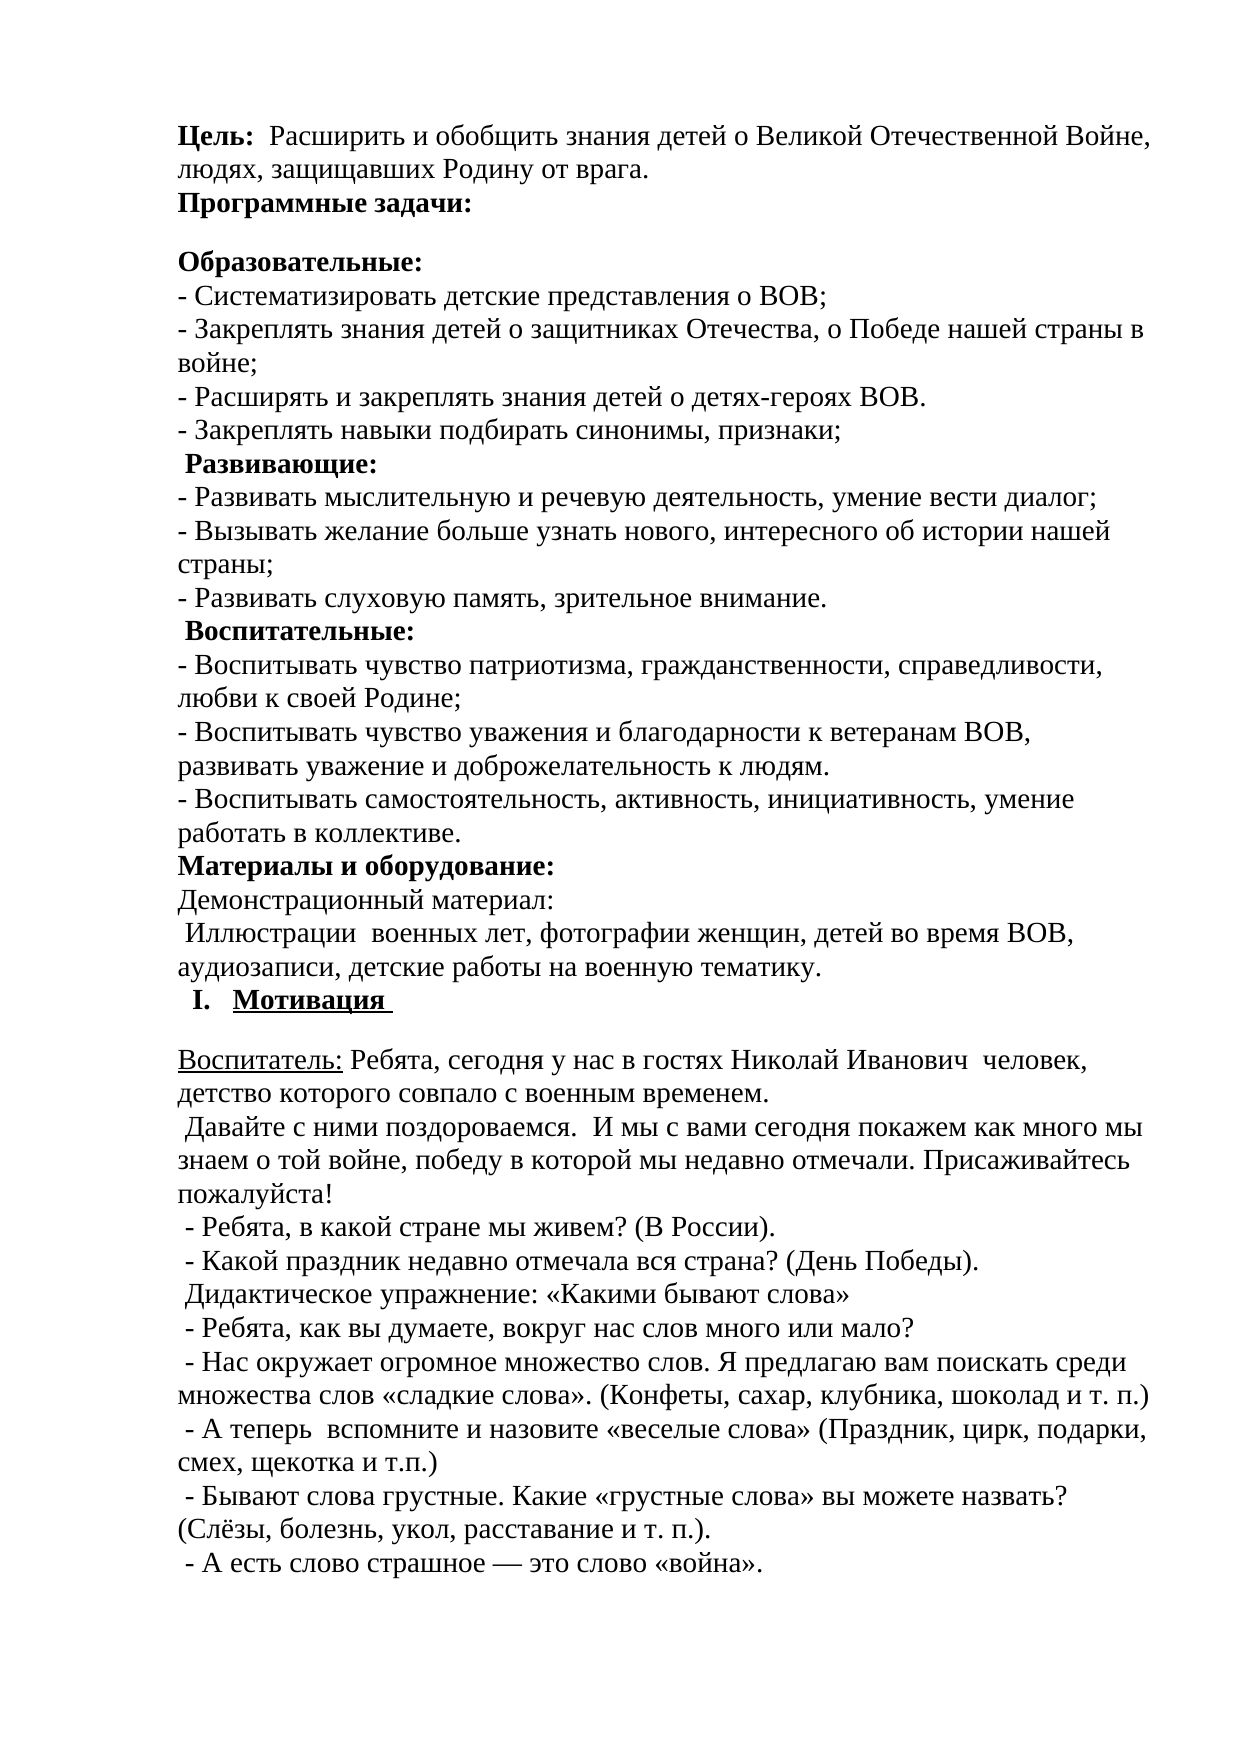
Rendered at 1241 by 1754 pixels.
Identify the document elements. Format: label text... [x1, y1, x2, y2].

text Программные задачи: [177, 185, 1152, 219]
text - Развивать слуховую память, зрительное внимание. [177, 580, 1152, 613]
text - Воспитывать самостоятельность, активность, инициативность, умение работать в коллективе. [177, 781, 1152, 848]
text Развивающие: [177, 446, 1152, 479]
text Воспитатель: Ребята, сегодня у нас в гостях Николай Иванович человек, детство которого совпало с военным временем. [177, 1042, 1152, 1109]
text - Систематизировать детские представления о ВОВ; [177, 278, 1152, 312]
text - Бывают слова грустные. Какие «грустные слова» вы можете назвать? (Слёзы, болезнь, укол, расставание и т. п.). [177, 1478, 1152, 1545]
text - Расширять и закреплять знания детей о детях-героях ВОВ. [177, 379, 1152, 412]
text - Воспитывать чувство патриотизма, гражданственности, справедливости, любви к своей Родине; [177, 647, 1152, 714]
text Материалы и оборудование: [177, 848, 1152, 882]
text - Какой праздник недавно отмечала вся страна? (День Победы). [177, 1243, 1152, 1277]
text - Ребята, в какой стране мы живем? (В России). [177, 1209, 1152, 1243]
text - Вызывать желание больше узнать нового, интересного об истории нашей страны; [177, 513, 1152, 580]
text Дидактическое упражнение: «Какими бывают слова» [177, 1277, 1152, 1310]
text - Нас окружает огромное множество слов. Я предлагаю вам поискать среди множества слов «сладкие слова». (Конфеты, сахар, клубника, шоколад и т. п.) [177, 1344, 1152, 1411]
text Цель: Расширить и обобщить знания детей о Великой Отечественной Войне, людях, защищавших Родину от врага. [177, 118, 1152, 185]
text Давайте с ними поздороваемся. И мы с вами сегодня покажем как много мы знаем о той войне, победу в которой мы недавно отмечали. Присаживайтесь пожалуйста! [177, 1109, 1152, 1209]
text Воспитательные: [177, 613, 1152, 647]
text - А есть слово страшное — это слово «война». [177, 1545, 1152, 1578]
text - Закреплять знания детей о защитниках Отечества, о Победе нашей страны в войне; [177, 312, 1152, 379]
text - Закреплять навыки подбирать синонимы, признаки; [177, 412, 1152, 446]
text - А теперь вспомните и назовите «веселые слова» (Праздник, цирк, подарки, смех, щекотка и т.п.) [177, 1411, 1152, 1478]
text - Ребята, как вы думаете, вокруг нас слов много или мало? [177, 1310, 1152, 1344]
text Образовательные: [177, 244, 1152, 278]
text - Воспитывать чувство уважения и благодарности к ветеранам ВОВ, развивать уважение и доброжелательность к людям. [177, 714, 1152, 781]
text Иллюстрации военных лет, фотографии женщин, детей во время ВОВ, аудиозаписи, детские работы на военную тематику. [177, 915, 1152, 982]
text Демонстрационный материал: [177, 882, 1152, 915]
text I. Мотивация [177, 982, 1152, 1016]
text - Развивать мыслительную и речевую деятельность, умение вести диалог; [177, 479, 1152, 513]
